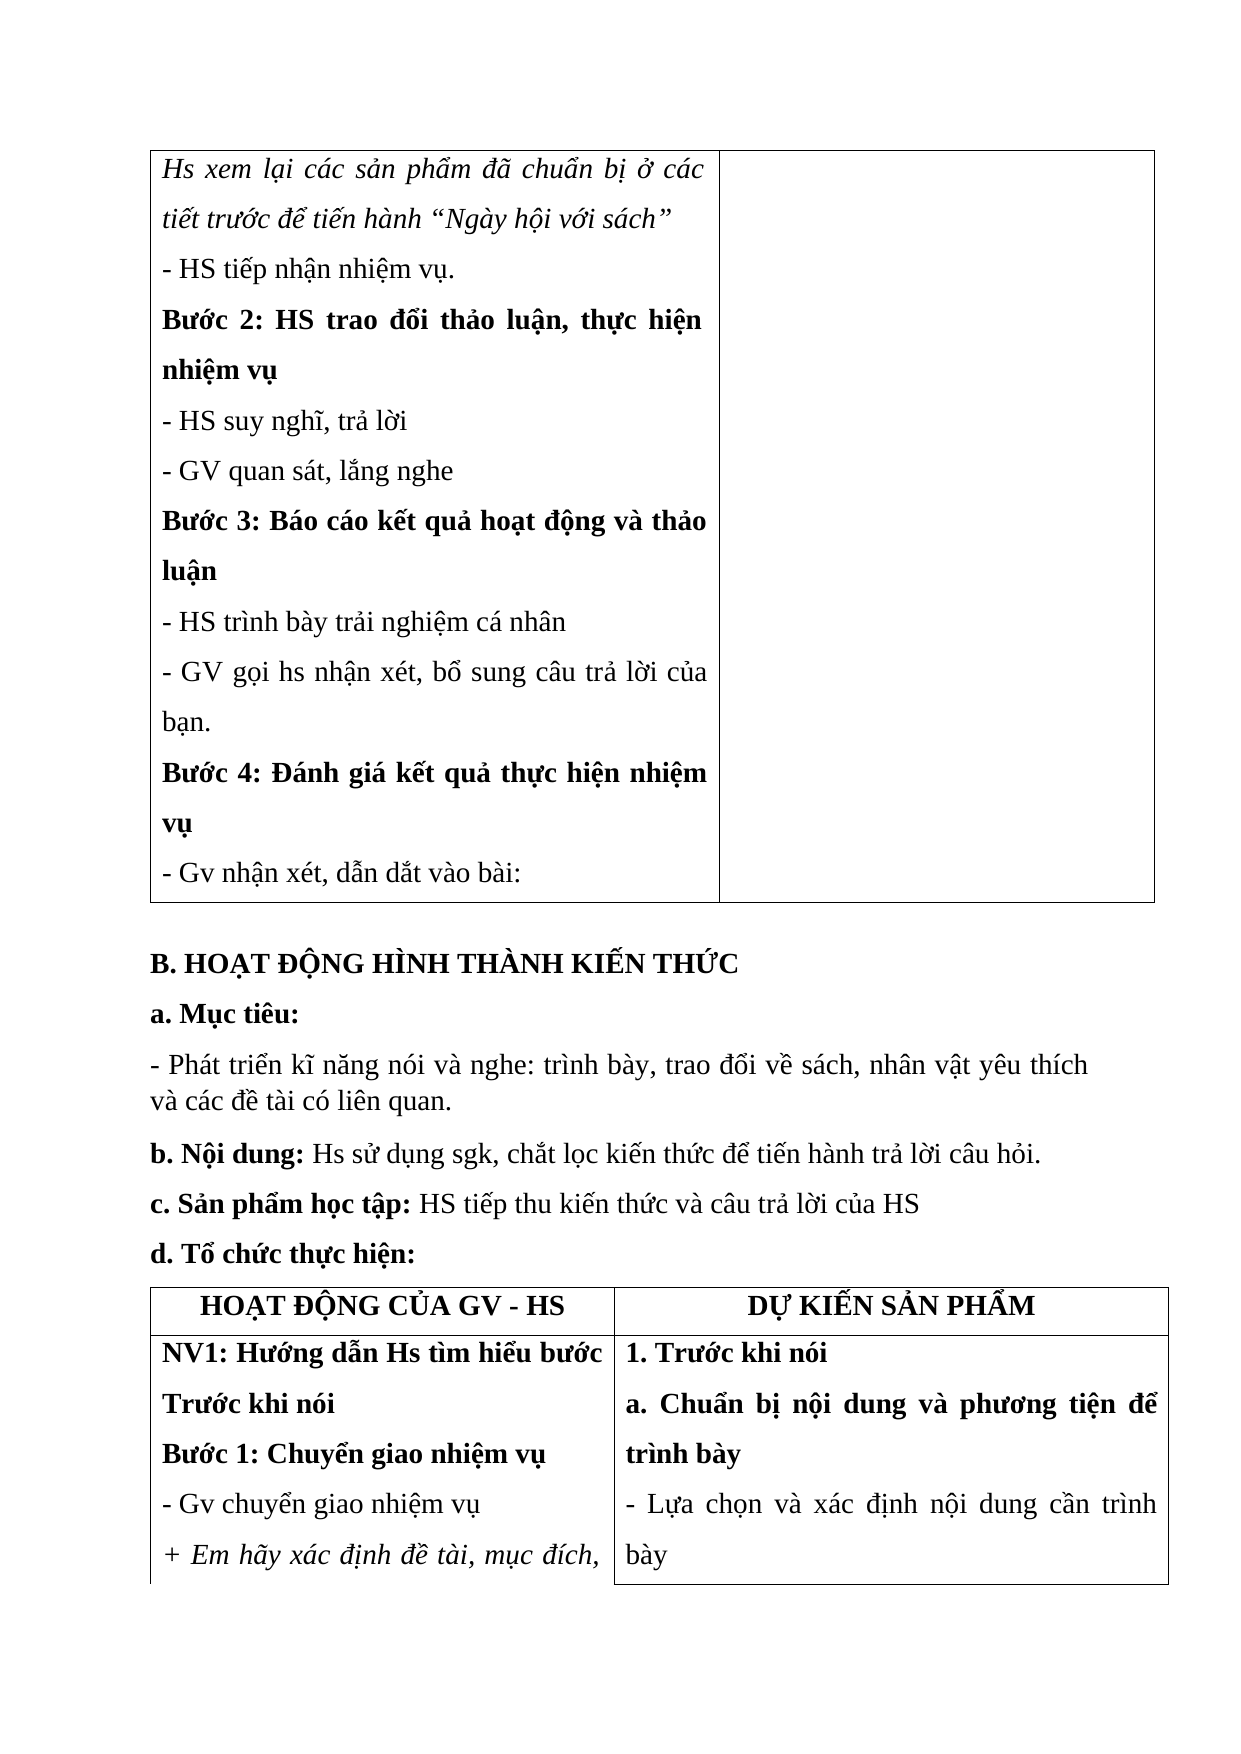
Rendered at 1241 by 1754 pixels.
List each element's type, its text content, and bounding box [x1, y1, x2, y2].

text b. Nội dung: Hs sử dụng sgk, chắt lọc kiến thức để tiến hành trả lời câu hỏi. [150, 1136, 1090, 1169]
text - Phát triển kĩ năng nói và nghe: trình bày, trao đổi về sách, nhân vật yêu thích và các đề tài có liên quan. [150, 1047, 1090, 1117]
text a. Mục tiêu: [150, 997, 1090, 1030]
text B. HOẠT ĐỘNG HÌNH THÀNH KIẾN THỨC [150, 946, 1090, 980]
table_header HOẠT ĐỘNG CỦA GV - HS [151, 1288, 614, 1334]
table_cell [720, 151, 1154, 902]
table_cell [615, 1336, 1168, 1583]
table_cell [151, 151, 719, 902]
text d. Tổ chức thực hiện: [150, 1236, 1090, 1270]
table_header DỰ KIẾN SẢN PHẨM [615, 1288, 1168, 1334]
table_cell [151, 1336, 614, 1583]
text c. Sản phẩm học tập: HS tiếp thu kiến thức và câu trả lời của HS [150, 1186, 1090, 1220]
